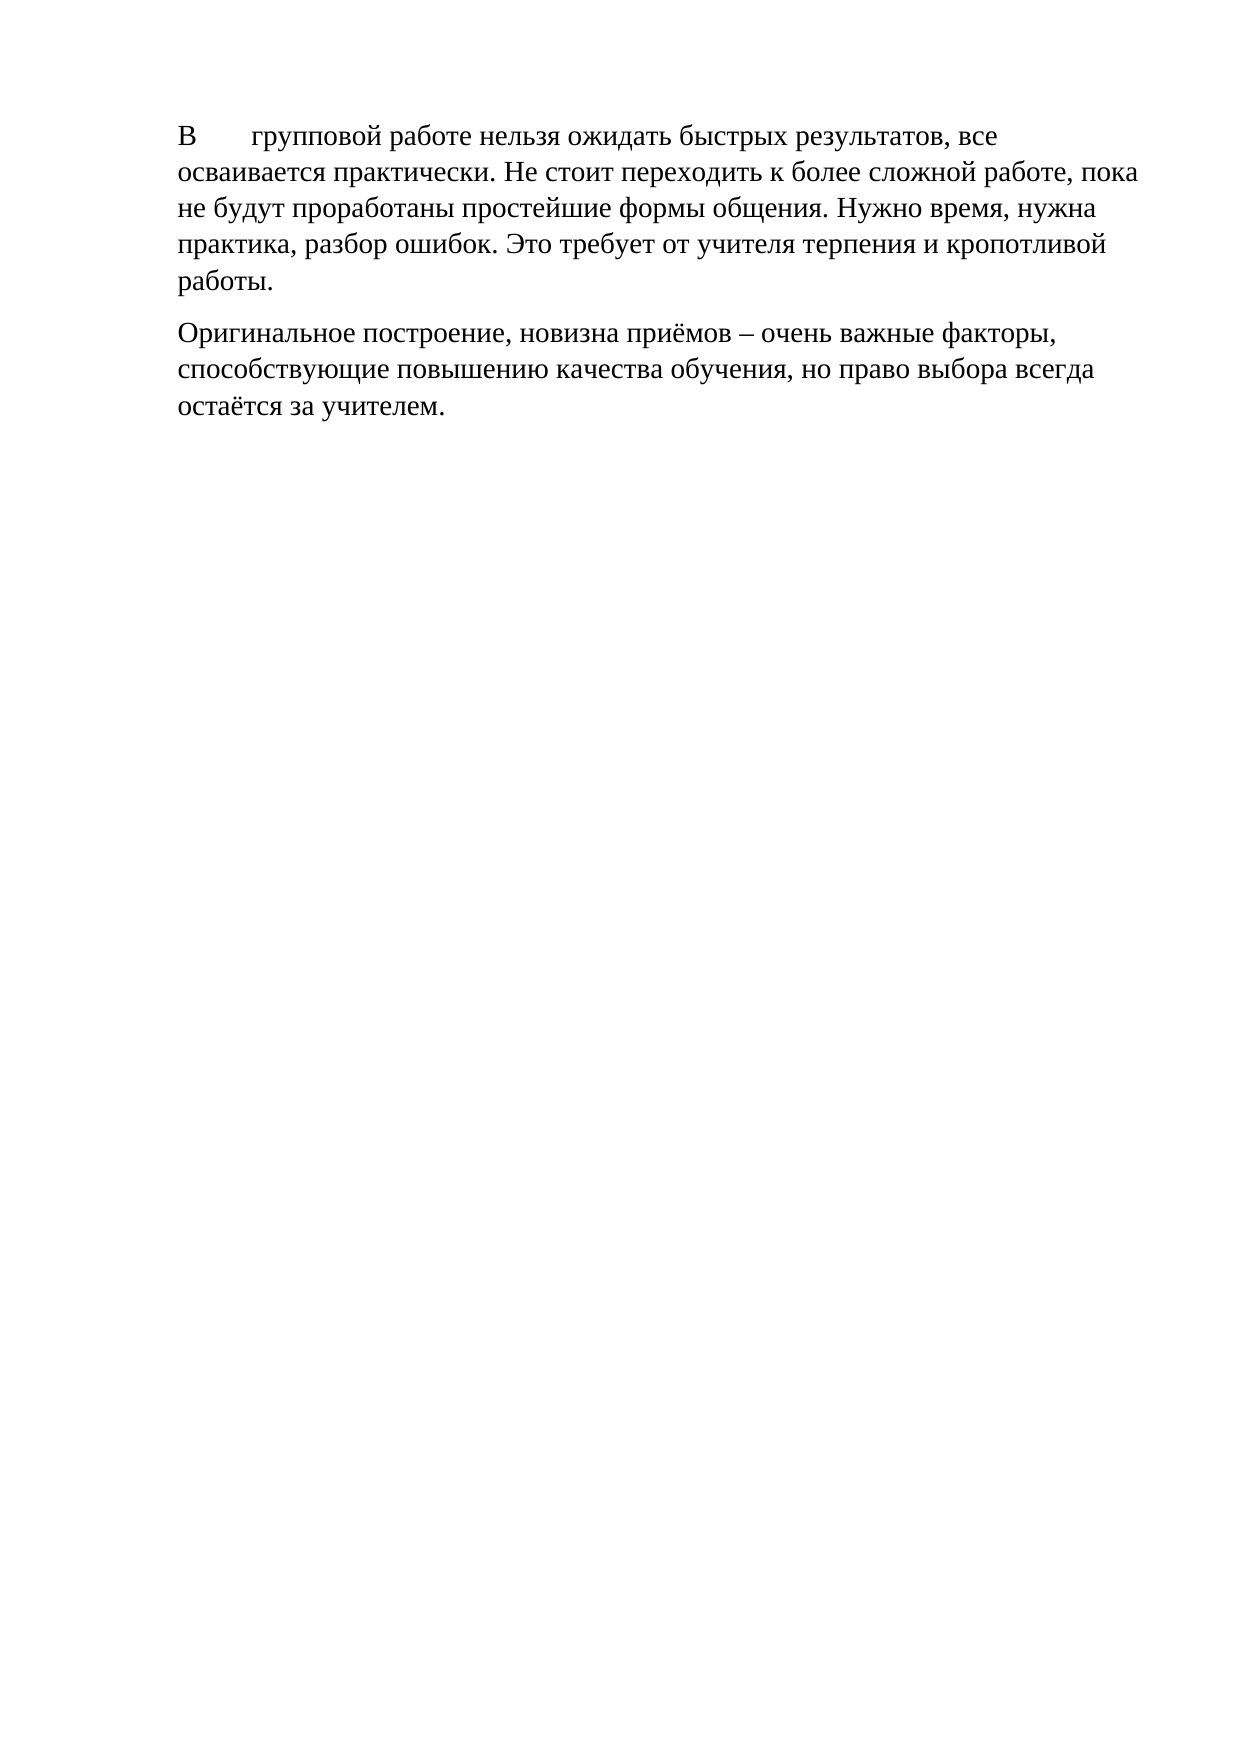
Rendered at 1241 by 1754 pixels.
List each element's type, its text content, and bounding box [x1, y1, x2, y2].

text В групповой работе нельзя ожидать быстрых результатов, все осваивается практически. Не стоит переходить к более сложной работе, пока не будут проработаны простейшие формы общения. Нужно время, нужна практика, разбор ошибок. Это требует от учителя терпения и кропотливой работы. [177, 118, 1152, 296]
text Оригинальное построение, новизна приёмов – очень важные факторы, способствующие повышению качества обучения, но право выбора всегда остаётся за учителем. [177, 316, 1152, 421]
